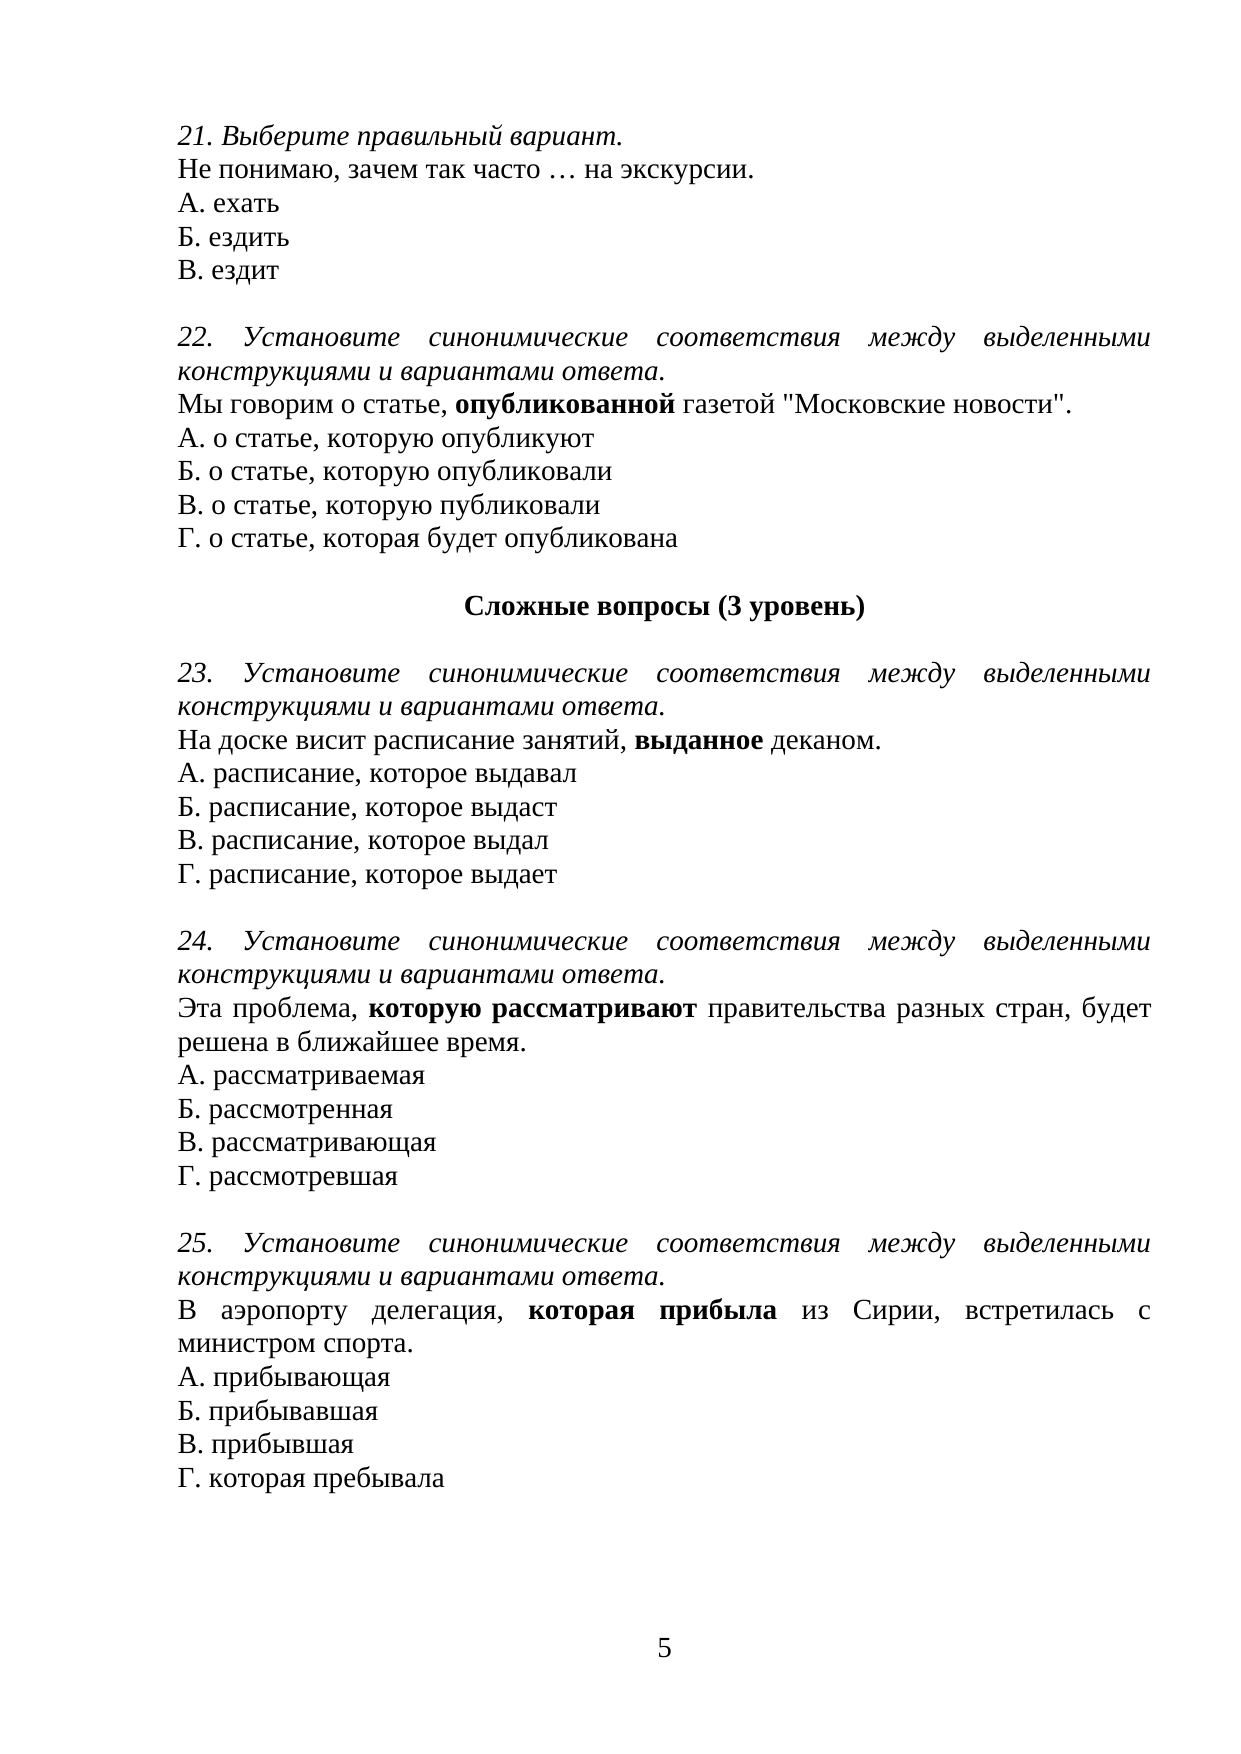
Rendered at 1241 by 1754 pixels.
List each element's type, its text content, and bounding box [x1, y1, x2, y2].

text А. расписание, которое выдавал [177, 755, 1152, 789]
text А. ехать [177, 185, 1152, 219]
text Г. которая пребывала [177, 1460, 1152, 1493]
text Б. прибывавшая [177, 1393, 1152, 1426]
text 25. Установите синонимические соответствия между выделенными конструкциями и вариантами ответа. [177, 1225, 1152, 1292]
text А. о статье, которую опубликуют [177, 420, 1152, 453]
text 23. Установите синонимические соответствия между выделенными конструкциями и вариантами ответа. [177, 655, 1152, 722]
text Г. рассмотревшая [177, 1158, 1152, 1191]
text Г. о статье, которая будет опубликована [177, 521, 1152, 554]
text 22. Установите синонимические соответствия между выделенными конструкциями и вариантами ответа. [177, 319, 1152, 386]
text На доске висит расписание занятий, выданное деканом. [177, 722, 1152, 755]
text Эта проблема, которую рассматривают правительства разных стран, будет решена в ближайшее время. [177, 990, 1152, 1057]
text Мы говорим о статье, опубликованной газетой "Московские новости". [177, 386, 1152, 420]
text Б. о статье, которую опубликовали [177, 453, 1152, 487]
text Не понимаю, зачем так часто … на экскурсии. [177, 152, 1152, 185]
text В. о статье, которую публиковали [177, 487, 1152, 521]
text Б. ездить [177, 219, 1152, 252]
text В. ездит [177, 252, 1152, 286]
text В аэропорту делегация, которая прибыла из Сирии, встретилась с министром спорта. [177, 1292, 1152, 1359]
text А. рассматриваемая [177, 1057, 1152, 1091]
text В. прибывшая [177, 1426, 1152, 1460]
text 24. Установите синонимические соответствия между выделенными конструкциями и вариантами ответа. [177, 923, 1152, 990]
text Г. расписание, которое выдает [177, 856, 1152, 889]
text Б. рассмотренная [177, 1091, 1152, 1124]
text В. расписание, которое выдал [177, 822, 1152, 856]
text Сложные вопросы (3 уровень) [177, 588, 1152, 621]
text В. рассматривающая [177, 1124, 1152, 1158]
text А. прибывающая [177, 1359, 1152, 1393]
text 21. Выберите правильный вариант. [177, 118, 1152, 152]
text Б. расписание, которое выдаст [177, 789, 1152, 822]
